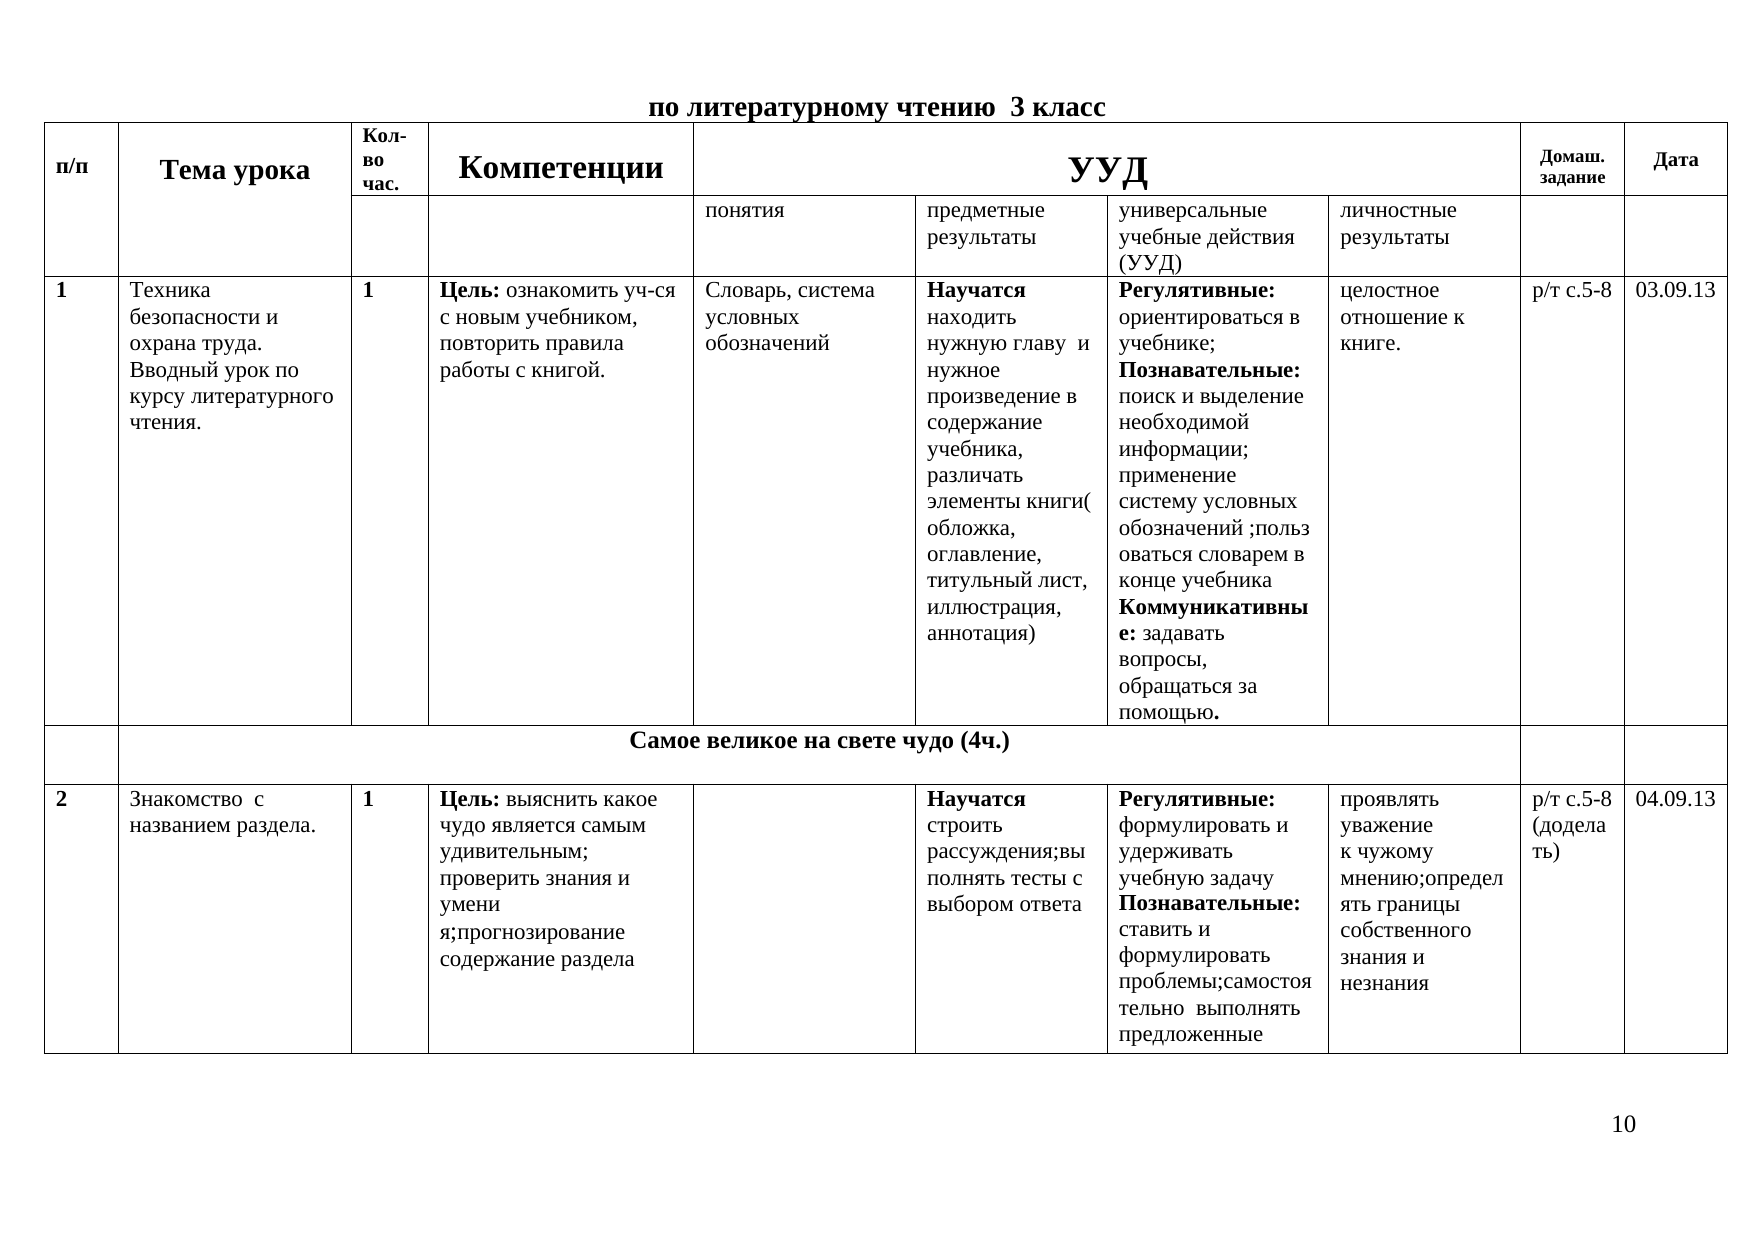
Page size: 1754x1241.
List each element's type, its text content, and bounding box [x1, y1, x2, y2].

table_cell Научатся находить нужную главу и нужное произведение в содержание учебника, различать элементы книги( обложка, оглавление, титульный лист, иллюстрация, аннотация) [916, 277, 1107, 724]
table_cell Словарь, система условных обозначений [694, 277, 915, 724]
table_cell [694, 785, 915, 1053]
table_cell Регулятивные: ориентироваться в учебнике; Познавательные: поиск и выделение необходимой информации; применение систему условных обозначений ;пользоваться словарем в конце учебника Коммуникативные: задавать вопросы, обращаться за помощью. [1108, 277, 1328, 724]
table_cell целостное отношение к книге. [1329, 277, 1520, 724]
table_header п/п [45, 123, 118, 195]
table_cell 03.09.13 [1625, 277, 1727, 724]
text по литературному чтению 3 класс [118, 89, 1636, 122]
table_cell [1521, 726, 1624, 783]
table_cell [45, 195, 118, 276]
table_header Кол-во час. [352, 123, 428, 195]
table_header Домаш. задание [1521, 123, 1624, 195]
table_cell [1521, 785, 1624, 1053]
table_cell личностные результаты [1329, 196, 1520, 276]
table_cell универсальные учебные действия (УУД) [1108, 196, 1328, 276]
table_cell 1 [352, 785, 428, 1053]
table_cell 1 [45, 277, 118, 724]
table_cell предметные результаты [916, 196, 1107, 276]
table_cell Техника безопасности и охрана труда. Вводный урок по курсу литературного чтения. [119, 277, 351, 724]
table_header Дата [1625, 123, 1727, 195]
table_header УУД [694, 123, 1520, 195]
table_header Тема урока [119, 123, 351, 276]
table_cell 2 [45, 785, 118, 1053]
table_cell [1625, 196, 1727, 276]
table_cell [429, 785, 693, 1053]
table_header Компетенции [429, 123, 693, 195]
table_cell р/т с.5-8 [1521, 277, 1624, 724]
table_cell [1329, 785, 1520, 1053]
table_cell 1 [352, 277, 428, 724]
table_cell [119, 785, 351, 1053]
table_cell Самое великое на свете чудо (4ч.) [119, 726, 1520, 783]
table_cell 04.09.13 [1625, 785, 1727, 1053]
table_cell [916, 785, 1107, 1053]
table_cell [429, 196, 693, 276]
table_cell Цель: ознакомить уч-ся с новым учебником, повторить правила работы с книгой. [429, 277, 693, 724]
table_cell [1521, 196, 1624, 276]
table_cell [1625, 726, 1727, 783]
table_cell понятия [694, 196, 915, 276]
table_cell [352, 196, 428, 276]
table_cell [1108, 785, 1328, 1053]
table_cell [45, 726, 118, 783]
